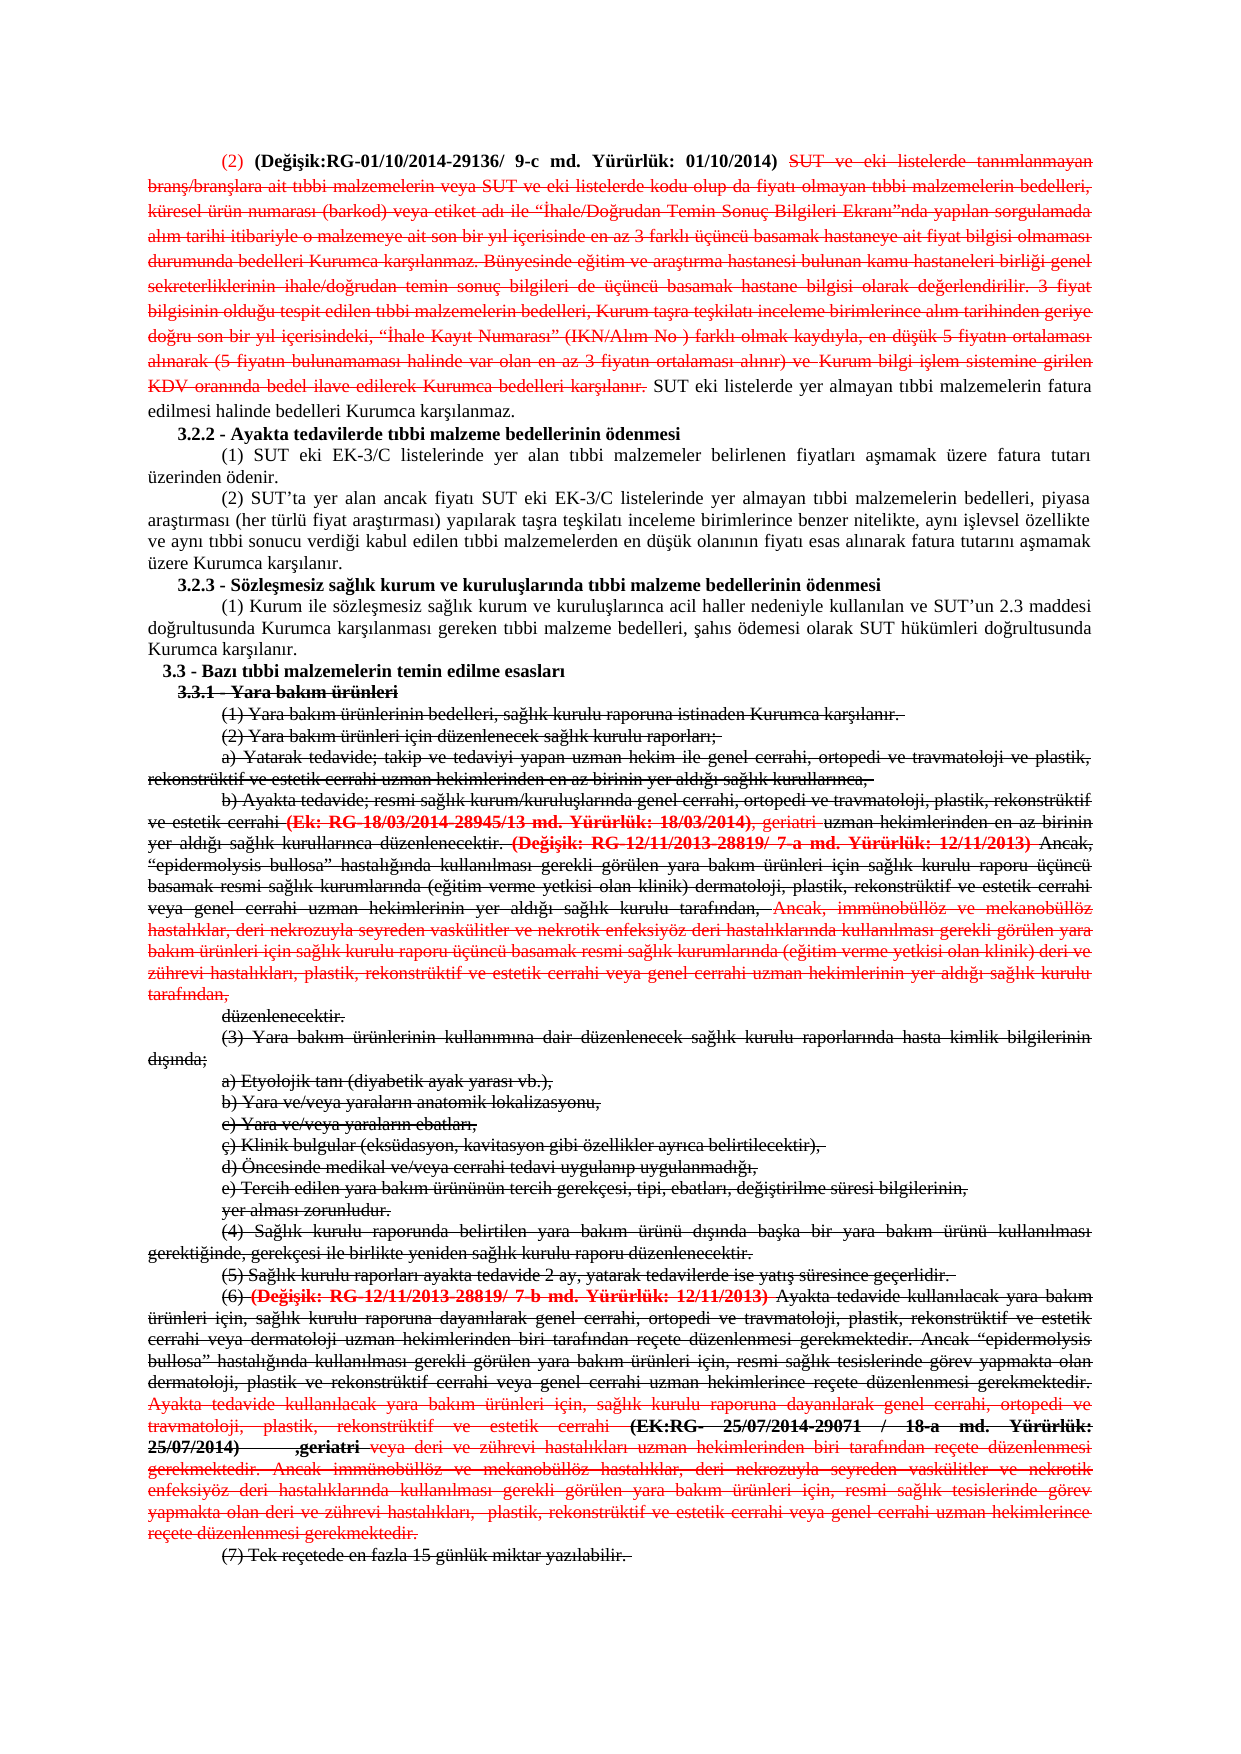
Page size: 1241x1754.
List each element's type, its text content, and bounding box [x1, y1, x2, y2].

subtitle 3.3 - Bazı tıbbi malzemelerin temin edilme esasları [148, 660, 1093, 681]
text (1) Kurum ile sözleşmesiz sağlık kurum ve kuruluşlarınca acil haller nedeniyle kullanılan ve SUT’un 2.3 maddesi doğrultusunda Kurumca karşılanması gereken tıbbi malzeme bedelleri, şahıs ödemesi olarak SUT hükümleri doğrultusunda Kurumca karşılanır. [148, 595, 1093, 660]
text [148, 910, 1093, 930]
subtitle 3.3.1 - Yara bakım ürünleri [148, 681, 1093, 703]
text (7) Tek reçetede en fazla 15 günlük miktar yazılabilir. [148, 1544, 1093, 1565]
text (4) Sağlık kurulu raporunda belirtilen yara bakım ürünü dışında başka bir yara bakım ürünü kullanılması gerektiğinde, gerekçesi ile birlikte yeniden sağlık kurulu raporu düzenlenecektir. [148, 1220, 1093, 1263]
text (2) (Değişik:RG-01/10/2014-29136/ 9-c md. Yürürlük: 01/10/2014) SUT ve eki listelerde tanımlanmayan branş/branşlara ait tıbbi malzemelerin veya SUT ve eki listelerde kodu olup da fiyatı olmayan tıbbi malzemelerin bedelleri, küresel ürün numarası (barkod) veya etiket adı ile “İhale/Doğrudan Temin Sonuç Bilgileri Ekranı”nda yapılan sorgulamada alım tarihi itibariyle o malzemeye ait son bir yıl içerisinde en az 3 farklı üçüncü basamak hastaneye ait fiyat bilgisi olmaması durumunda bedelleri Kurumca karşılanmaz. Bünyesinde eğitim ve araştırma hastanesi bulunan kamu hastaneleri birliği genel sekreterliklerinin ihale/doğrudan temin sonuç bilgileri de üçüncü basamak hastane bilgisi olarak değerlendirilir. 3 fiyat bilgisinin olduğu tespit edilen tıbbi malzemelerin bedelleri, Kurum taşra teşkilatı inceleme birimlerince alım tarihinden geriye doğru son bir yıl içerisindeki, “İhale Kayıt Numarası” (IKN/Alım No ) farklı olmak kaydıyla, en düşük 5 fiyatın ortalaması alınarak (5 fiyatın bulunamaması halinde var olan en az 3 fiyatın ortalaması alınır) ve Kurum bilgi işlem sistemine girilen KDV oranında bedel ilave edilerek Kurumca bedelleri karşılanır. SUT eki listelerde yer almayan tıbbi malzemelerin fatura edilmesi halinde bedelleri Kurumca karşılanmaz. [148, 148, 1093, 312]
text d) Öncesinde medikal ve/veya cerrahi tedavi uygulanıp uygulanmadığı, [148, 1156, 1093, 1177]
text (2) SUT’ta yer alan ancak fiyatı SUT eki EK-3/C listelerinde yer almayan tıbbi malzemelerin bedelleri, piyasa araştırması (her türlü fiyat araştırması) yapılarak taşra teşkilatı inceleme birimlerince benzer nitelikte, aynı işlevsel özellikte ve aynı tıbbi sonucu verdiği kabul edilen tıbbi malzemelerden en düşük olanının fiyatı esas alınarak fatura tutarını aşmamak üzere Kurumca karşılanır. [148, 487, 1093, 573]
text (3) Yara bakım ürünlerinin kullanımına dair düzenlenecek sağlık kurulu raporlarında hasta kimlik bilgilerinin dışında; [148, 1026, 1093, 1069]
text yer alması zorunludur. [148, 1199, 1093, 1220]
text (5) Sağlık kurulu raporları ayakta tedavide 2 ay, yatarak tedavilerde ise yatış süresince geçerlidir. [148, 1263, 1093, 1285]
text a) Yatarak tedavide; takip ve tedaviyi yapan uzman hekim ile genel cerrahi, ortopedi ve travmatoloji ve plastik, rekonstrüktif ve estetik cerrahi uzman hekimlerinden en az birinin yer aldığı sağlık kurullarınca, [148, 746, 1093, 789]
text e) Tercih edilen yara bakım ürününün tercih gerekçesi, tipi, ebatları, değiştirilme süresi bilgilerinin, [148, 1177, 1093, 1199]
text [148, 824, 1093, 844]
text b) Yara ve/veya yaraların anatomik lokalizasyonu, [148, 1091, 1093, 1113]
subtitle 3.2.3 - Sözleşmesiz sağlık kurum ve kuruluşlarında tıbbi malzeme bedellerinin ödenmesi [148, 573, 1093, 595]
subtitle 3.2.2 - Ayakta tedavilerde tıbbi malzeme bedellerinin ödenmesi [148, 423, 1093, 444]
text c) Yara ve/veya yaraların ebatları, [148, 1113, 1093, 1134]
text ç) Klinik bulgular (eksüdasyon, kavitasyon gibi özellikler ayrıca belirtilecektir), [148, 1134, 1093, 1156]
text (2) Yara bakım ürünleri için düzenlenecek sağlık kurulu raporları; [148, 724, 1093, 746]
text düzenlenecektir. [148, 1005, 1093, 1026]
text (1) SUT eki EK-3/C listelerinde yer alan tıbbi malzemeler belirlenen fiyatları aşmamak üzere fatura tutarı üzerinden ödenir. [148, 444, 1093, 487]
text (1) Yara bakım ürünlerinin bedelleri, sağlık kurulu raporuna istinaden Kurumca karşılanır. [148, 703, 1093, 724]
text b) Ayakta tedavide; resmi sağlık kurum/kuruluşlarında genel cerrahi, ortopedi ve travmatoloji, plastik, rekonstrüktif ve estetik cerrahi (Ek: RG-18/03/2014-28945/13 md. Yürürlük: 18/03/2014), geriatri uzman hekimlerinden en az birinin yer aldığı sağlık kurullarınca düzenlenecektir. (Değişik: RG-12/11/2013-28819/ 7-a md. Yürürlük: 12/11/2013) Ancak, “epidermolysis bullosa” hastalığında kullanılması gerekli görülen yara bakım ürünleri için sağlık kurulu raporu üçüncü basamak resmi sağlık kurumlarında (eğitim verme yetkisi olan klinik) dermatoloji, plastik, rekonstrüktif ve estetik cerrahi veya genel cerrahi uzman hekimlerinin yer aldığı sağlık kurulu tarafından, Ancak, immünobüllöz ve mekanobüllöz hastalıklar, deri nekrozuyla seyreden vaskülitler ve nekrotik enfeksiyöz deri hastalıklarında kullanılması gerekli görülen yara bakım ürünleri için sağlık kurulu raporu üçüncü basamak resmi sağlık kurumlarında (eğitim verme yetkisi olan klinik) deri ve zührevi hastalıkları, plastik, rekonstrüktif ve estetik cerrahi veya genel cerrahi uzman hekimlerinin yer aldığı sağlık kurulu tarafından, [148, 931, 1093, 1005]
text a) Etyolojik tanı (diyabetik ayak yarası vb.), [148, 1069, 1093, 1091]
